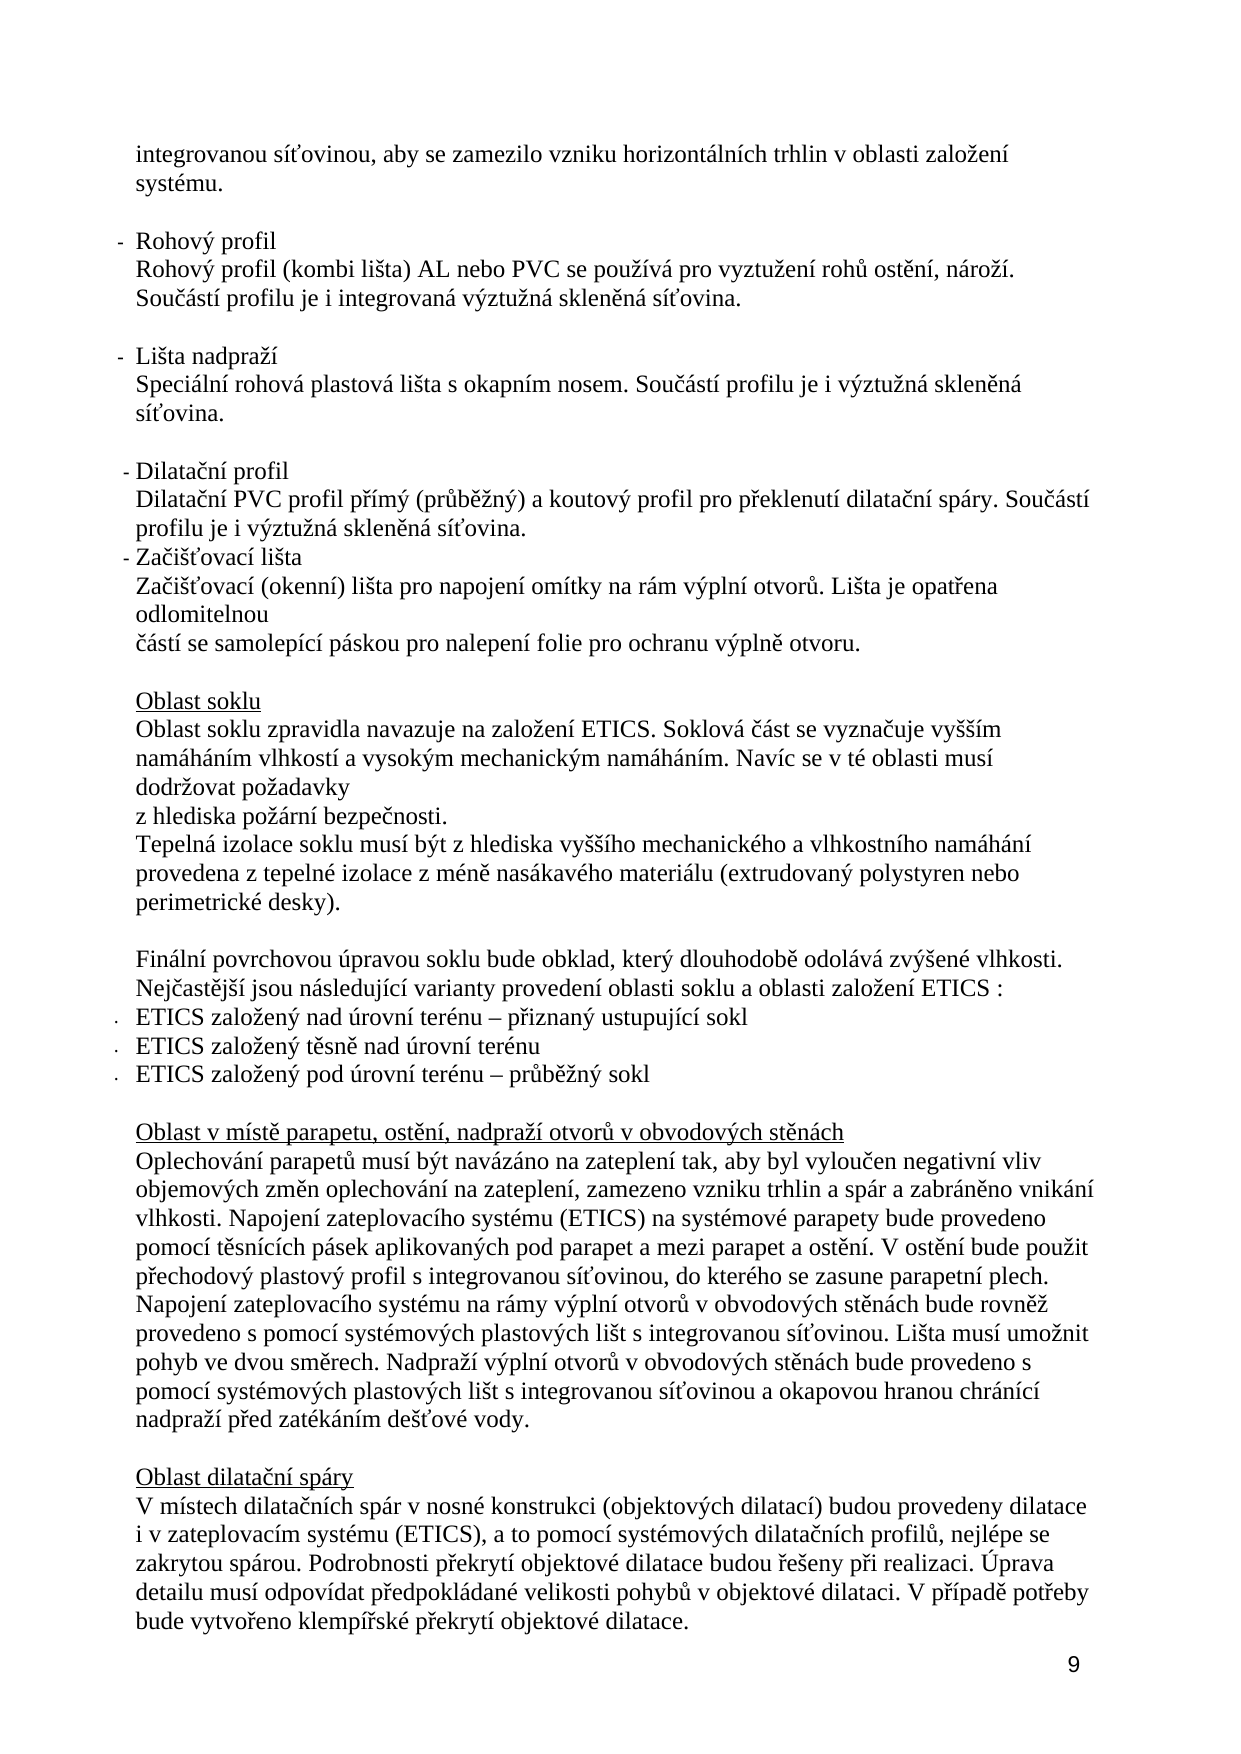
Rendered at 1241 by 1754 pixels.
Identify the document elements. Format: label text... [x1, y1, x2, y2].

text částí se samolepící páskou pro nalepení folie pro ochranu výplně otvoru. [135, 628, 1096, 657]
text Dilatační PVC profil přímý (průběžný) a koutový profil pro překlenutí dilatační spáry. Součástí profilu je i výztužná skleněná síťovina. [135, 484, 1096, 542]
text Oblast v místě parapetu, ostění, nadpraží otvorů v obvodových stěnách [135, 1117, 1096, 1146]
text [135, 139, 1096, 197]
list Dilatační profil [123, 456, 1096, 484]
text Speciální rohová plastová lišta s okapním nosem. Součástí profilu je i výztužná skleněná síťovina. [135, 369, 1096, 427]
list ETICS založený nad úrovní terénu – přiznaný ustupující sokl [114, 1002, 1096, 1031]
text Finální povrchovou úpravou soklu bude obklad, který dlouhodobě odolává zvýšené vlhkosti. [135, 944, 1096, 973]
text Rohový profil (kombi lišta) AL nebo PVC se používá pro vyztužení rohů ostění, nároží. Součástí profilu je i integrovaná výztužná skleněná síťovina. [135, 254, 1096, 312]
list Začišťovací lišta [123, 542, 1096, 571]
text Oblast dilatační spáry [135, 1462, 1096, 1491]
list Lišta nadpraží [117, 341, 1096, 369]
text Oblast soklu [135, 686, 1096, 714]
text V místech dilatačních spár v nosné konstrukci (objektových dilatací) budou provedeny dilatace i v zateplovacím systému (ETICS), a to pomocí systémových dilatačních profilů, nejlépe se zakrytou spárou. Podrobnosti překrytí objektové dilatace budou řešeny při realizaci. Úprava detailu musí odpovídat předpokládané velikosti pohybů v objektové dilataci. V případě potřeby bude vytvořeno klempířské překrytí objektové dilatace. [135, 1491, 1096, 1634]
text Začišťovací (okenní) lišta pro napojení omítky na rám výplní otvorů. Lišta je opatřena odlomitelnou [135, 571, 1096, 628]
text Napojení zateplovacího systému na rámy výplní otvorů v obvodových stěnách bude rovněž provedeno s pomocí systémových plastových lišt s integrovanou síťovinou. Lišta musí umožnit pohyb ve dvou směrech. Nadpraží výplní otvorů v obvodových stěnách bude provedeno s pomocí systémových plastových lišt s integrovanou síťovinou a okapovou hranou chránící nadpraží před zatékáním dešťové vody. [135, 1289, 1096, 1433]
text Oplechování parapetů musí být navázáno na zateplení tak, aby byl vyloučen negativní vliv objemových změn oplechování na zateplení, zamezeno vzniku trhlin a spár a zabráněno vnikání vlhkosti. Napojení zateplovacího systému (ETICS) na systémové parapety bude provedeno pomocí těsnících pásek aplikovaných pod parapet a mezi parapet a ostění. V ostění bude použit přechodový plastový profil s integrovanou síťovinou, do kterého se zasune parapetní plech. [135, 1146, 1096, 1289]
text Tepelná izolace soklu musí být z hlediska vyššího mechanického a vlhkostního namáhání provedena z tepelné izolace z méně nasákavého materiálu (extrudovaný polystyren nebo perimetrické desky). [135, 829, 1096, 916]
text Nejčastější jsou následující varianty provedení oblasti soklu a oblasti založení ETICS : [135, 973, 1096, 1002]
list ETICS založený pod úrovní terénu – průběžný sokl [114, 1059, 1096, 1088]
text z hlediska požární bezpečnosti. [135, 801, 1096, 829]
list Rohový profil [117, 226, 1096, 254]
text Oblast soklu zpravidla navazuje na založení ETICS. Soklová část se vyznačuje vyšším namáháním vlhkostí a vysokým mechanickým namáháním. Navíc se v té oblasti musí dodržovat požadavky [135, 714, 1096, 801]
list ETICS založený těsně nad úrovní terénu [114, 1031, 1096, 1059]
